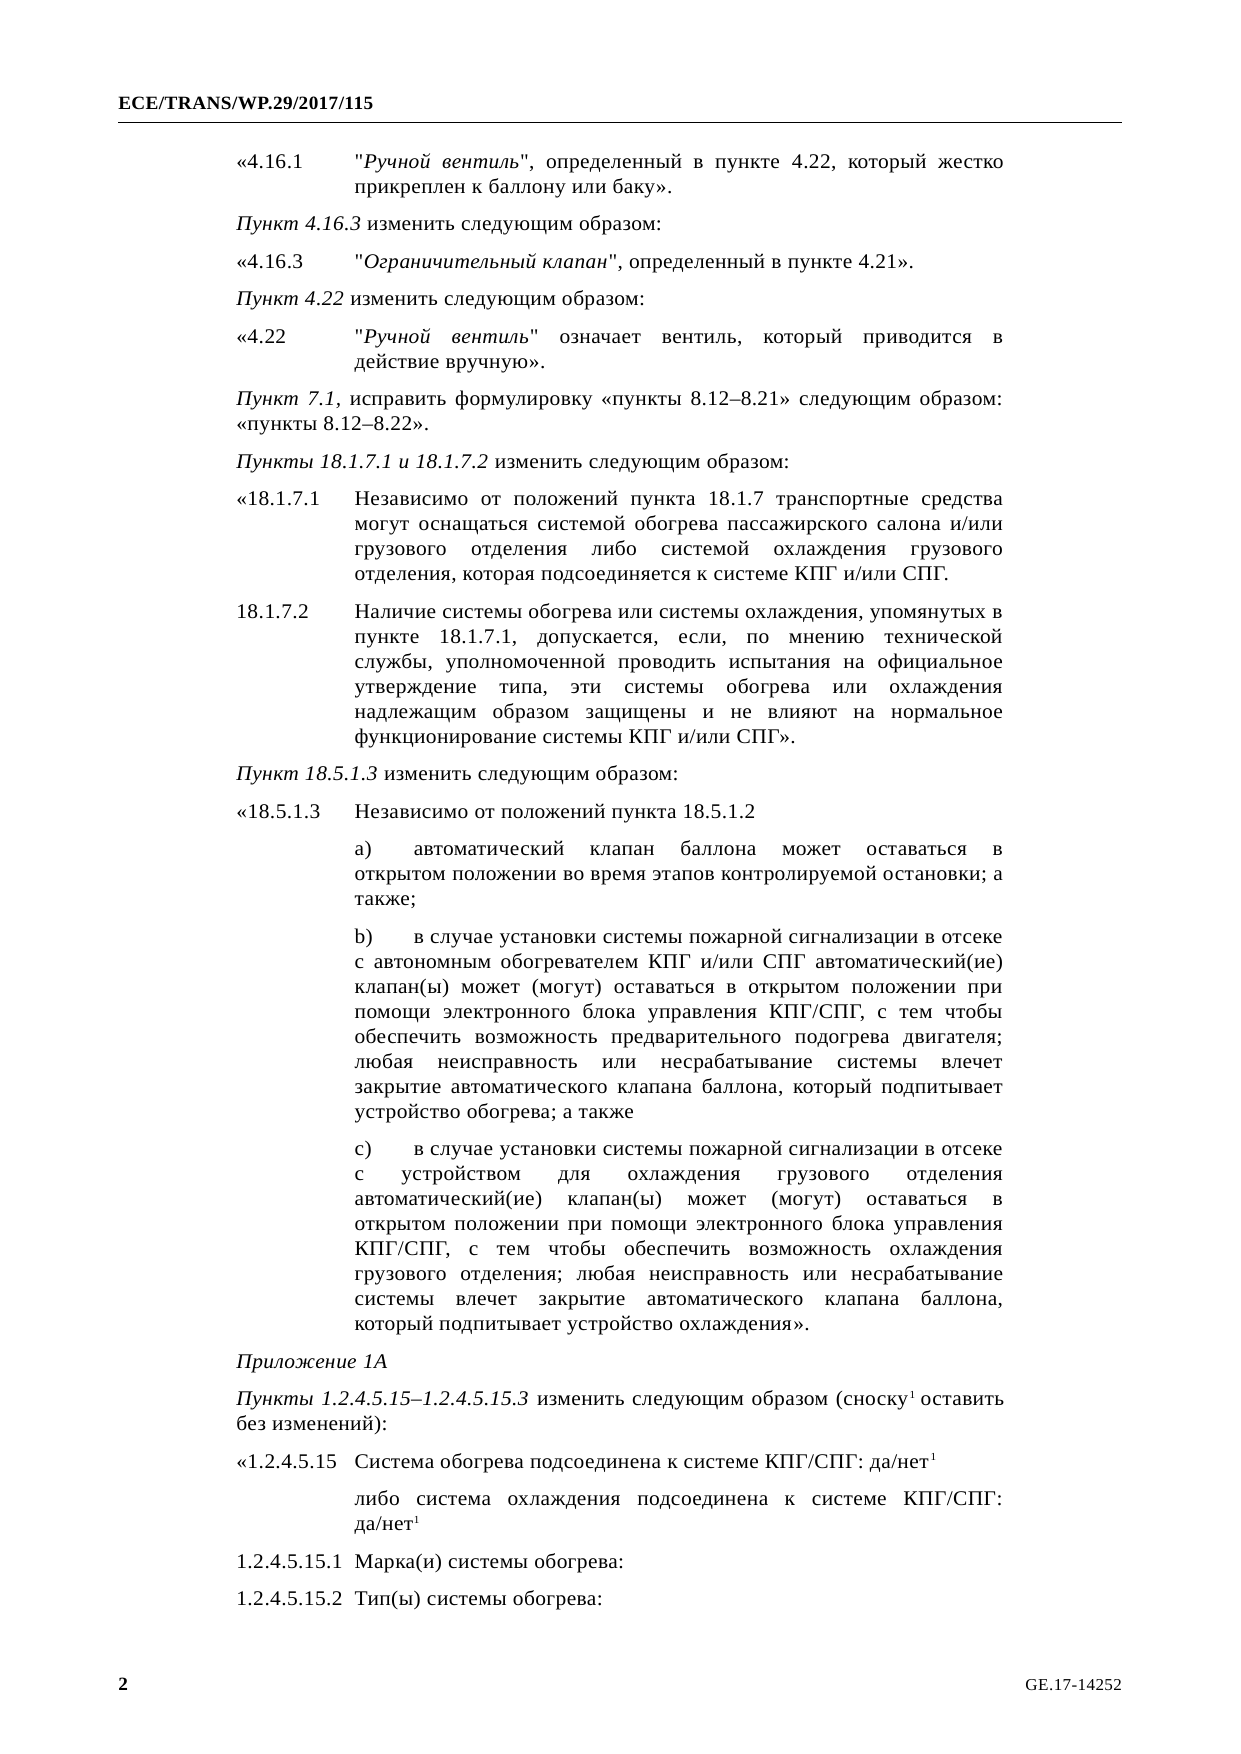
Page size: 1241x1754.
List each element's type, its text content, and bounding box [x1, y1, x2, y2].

text Пункт 7.1, исправить формулировку «пункты 8.12–8.21» следующим образом: «пункты 8.12–8.22». [236, 385, 1004, 435]
text «4.22 "Ручной вентиль" означает вентиль, который приводится в действие вручную». [236, 323, 1004, 373]
text «1.2.4.5.15 Система обогрева подсоединена к системе КПГ/СПГ: да/нет1 [236, 1448, 1004, 1473]
text «18.1.7.1 Независимо от положений пункта 18.1.7 транспортные средства могут оснащаться системой обогрева пассажирского салона и/или грузового отделения либо системой охлаждения грузового отделения, которая подсоединяется к системе КПГ и/или СПГ. [236, 485, 1004, 585]
text b) в случае установки системы пожарной сигнализации в отсеке с автономным обогревателем КПГ и/или СПГ автоматический(ие) клапан(ы) может (могут) оставаться в открытом положении при помощи электронного блока управления КПГ/СПГ, с тем чтобы обеспечить возможность предварительного подогрева двигателя; любая неисправность или несрабатывание системы влечет закрытие автоматического клапана баллона, который подпитывает устройство обогрева; а также [236, 923, 1004, 1123]
text либо система охлаждения подсоединена к системе КПГ/СПГ: да/нет1 [236, 1485, 1004, 1535]
text Пункты 1.2.4.5.15–1.2.4.5.15.3 изменить следующим образом (сноску1 оставить без изменений): [236, 1385, 1004, 1435]
text «4.16.3 "Ограничительный клапан", определенный в пункте 4.21». [236, 248, 1004, 273]
text Пункт 18.5.1.3 изменить следующим образом: [236, 760, 1004, 785]
text Пункт 4.22 изменить следующим образом: [236, 285, 1004, 310]
text 18.1.7.2 Наличие системы обогрева или системы охлаждения, упомянутых в пункте 18.1.7.1, допускается, если, по мнению технической службы, уполномоченной проводить испытания на официальное утверждение типа, эти системы обогрева или охлаждения надлежащим образом защищены и не влияют на нормальное функционирование системы КПГ и/или СПГ». [236, 598, 1004, 748]
text Пункты 18.1.7.1 и 18.1.7.2 изменить следующим образом: [236, 448, 1004, 473]
text «4.16.1 "Ручной вентиль", определенный в пункте 4.22, который жестко прикреплен к баллону или баку». [236, 148, 1004, 198]
text а) автоматический клапан баллона может оставаться в открытом положении во время этапов контролируемой остановки; а также; [236, 835, 1004, 910]
text 1.2.4.5.15.1 Марка(и) системы обогрева: [236, 1548, 1004, 1573]
text «18.5.1.3 Независимо от положений пункта 18.5.1.2 [236, 798, 1004, 823]
text Приложение 1A [236, 1348, 1004, 1373]
text с) в случае установки системы пожарной сигнализации в отсеке с устройством для охлаждения грузового отделения автоматический(ие) клапан(ы) может (могут) оставаться в открытом положении при помощи электронного блока управления КПГ/СПГ, с тем чтобы обеспечить возможность охлаждения грузового отделения; любая неисправность или несрабатывание системы влечет закрытие автоматического клапана баллона, который подпитывает устройство охлаждения». [236, 1135, 1004, 1335]
text 1.2.4.5.15.2 Тип(ы) системы обогрева: [236, 1585, 1004, 1610]
text Пункт 4.16.3 изменить следующим образом: [236, 210, 1004, 235]
